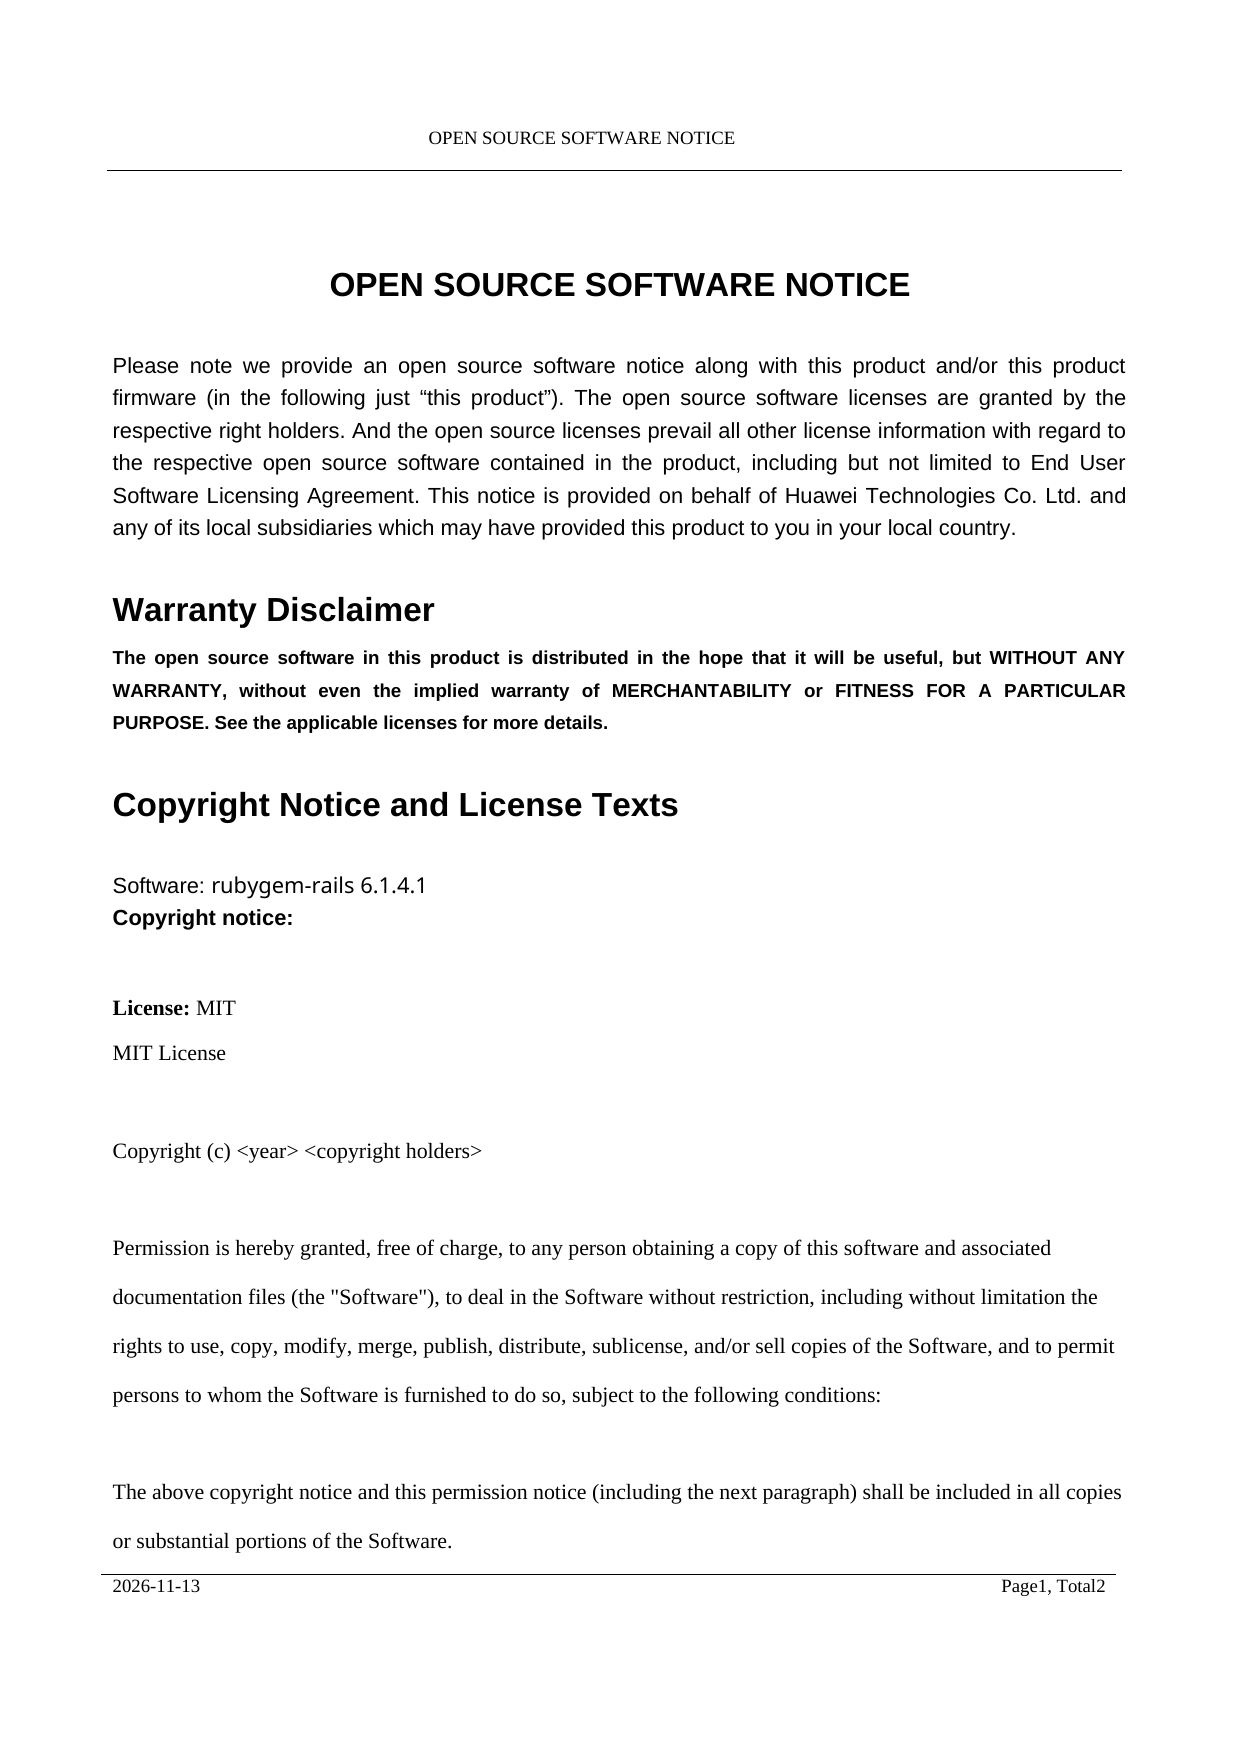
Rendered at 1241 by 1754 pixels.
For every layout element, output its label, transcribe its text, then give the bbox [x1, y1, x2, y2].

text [112, 1037, 1128, 1557]
text The open source software in this product is distributed in the hope that it will be useful, but WITHOUT ANY WARRANTY, without even the implied warranty of MERCHANTABILITY or FITNESS FOR A PARTICULAR PURPOSE. See the applicable licenses for more details. [112, 641, 1128, 739]
text OPEN SOURCE SOFTWARE NOTICE [112, 251, 1128, 316]
text Software: rubygem-rails 6.1.4.1 [112, 869, 1128, 901]
text Copyright notice: [112, 901, 1128, 934]
text Copyright Notice and License Texts [112, 771, 1128, 836]
text Please note we provide an open source software notice along with this product and/or this product firmware (in the following just “this product”). The open source software licenses are granted by the respective right holders. And the open source licenses prevail all other license information with regard to the respective open source software contained in the product, including but not limited to End User Software Licensing Agreement. This notice is provided on behalf of Huawei Technologies Co. Ltd. and any of its local subsidiaries which may have provided this product to you in your local country. [112, 349, 1128, 544]
text License: MIT [112, 992, 1128, 1024]
text Warranty Disclaimer [112, 576, 1128, 641]
